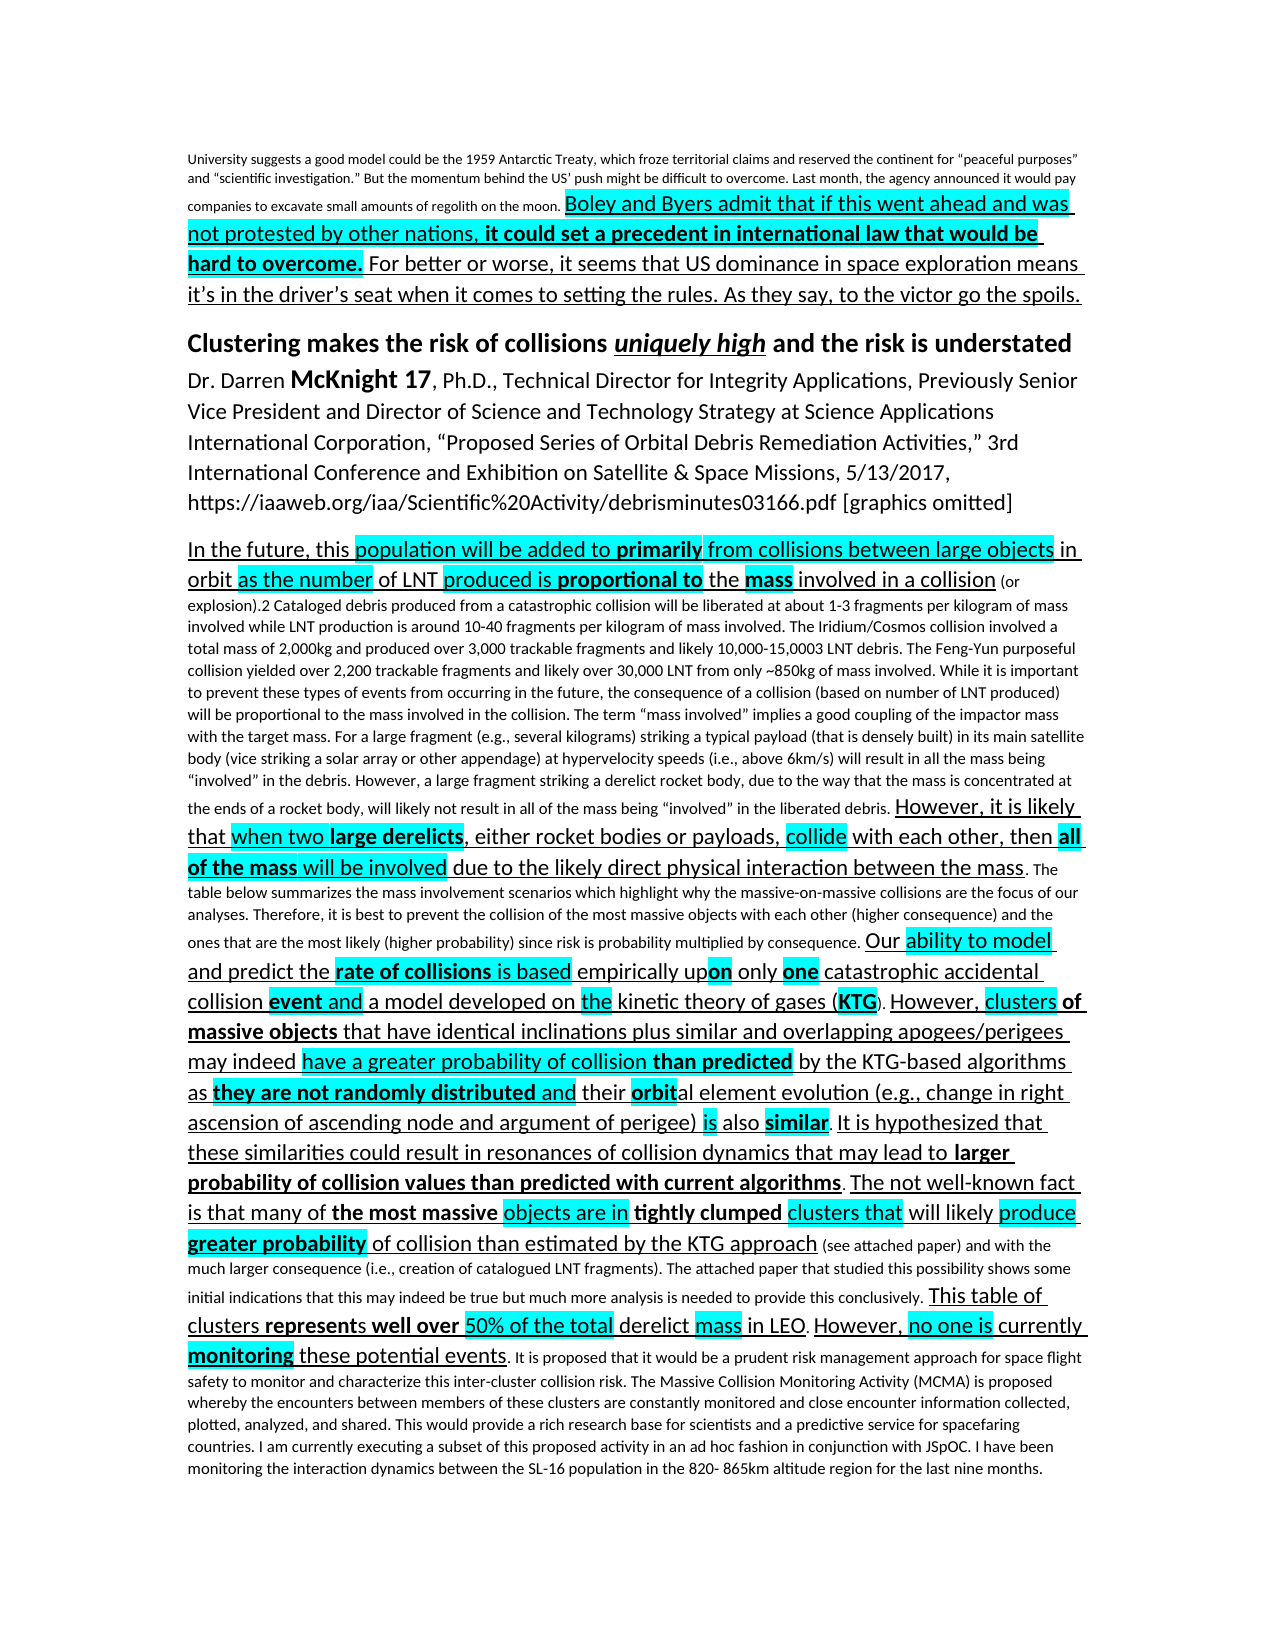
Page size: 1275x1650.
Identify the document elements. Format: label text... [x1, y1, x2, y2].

text In the future, this population will be added to primarily from collisions between large objects in orbit as the number of LNT produced is proportional to the mass involved in a collision (or explosion).2 Cataloged debris produced from a catastrophic collision will be liberated at about 1-3 fragments per kilogram of mass involved while LNT production is around 10-40 fragments per kilogram of mass involved. The Iridium/Cosmos collision involved a total mass of 2,000kg and produced over 3,000 trackable fragments and likely 10,000-15,0003 LNT debris. The Feng-Yun purposeful collision yielded over 2,200 trackable fragments and likely over 30,000 LNT from only ~850kg of mass involved. While it is important to prevent these types of events from occurring in the future, the consequence of a collision (based on number of LNT produced) will be proportional to the mass involved in the collision. The term “mass involved” implies a good coupling of the impactor mass with the target mass. For a large fragment (e.g., several kilograms) striking a typical payload (that is densely built) in its main satellite body (vice striking a solar array or other appendage) at hypervelocity speeds (i.e., above 6km/s) will result in all the mass being “involved” in the debris. However, a large fragment striking a derelict rocket body, due to the way that the mass is concentrated at the ends of a rocket body, will likely not result in all of the mass being “involved” in the liberated debris. However, it is likely that when two large derelicts, either rocket bodies or payloads, collide with each other, then all of the mass will be involved due to the likely direct physical interaction between the mass. The table below summarizes the mass involvement scenarios which highlight why the massive-on-massive collisions are the focus of our analyses. Therefore, it is best to prevent the collision of the most massive objects with each other (higher consequence) and the ones that are the most likely (higher probability) since risk is probability multiplied by consequence. Our ability to model and predict the rate of collisions is based empirically upon only one catastrophic accidental collision event and a model developed on the kinetic theory of gases (KTG). However, clusters of massive objects that have identical inclinations plus similar and overlapping apogees/perigees may indeed have a greater probability of collision than predicted by the KTG-based algorithms as they are not randomly distributed and their orbital element evolution (e.g., change in right ascension of ascending node and argument of perigee) is also similar. It is hypothesized that these similarities could result in resonances of collision dynamics that may lead to larger probability of collision values than predicted with current algorithms. The not well-known fact is that many of the most massive objects are in tightly clumped clusters that will likely produce greater probability of collision than estimated by the KTG approach (see attached paper) and with the much larger consequence (i.e., creation of catalogued LNT fragments). The attached paper that studied this possibility shows some initial indications that this may indeed be true but much more analysis is needed to provide this conclusively. This table of clusters represents well over 50% of the total derelict mass in LEO. However, no one is currently monitoring these potential events. It is proposed that it would be a prudent risk management approach for space flight safety to monitor and characterize this inter-cluster collision risk. The Massive Collision Monitoring Activity (MCMA) is proposed whereby the encounters between members of these clusters are constantly monitored and close encounter information collected, plotted, analyzed, and shared. This would provide a rich research base for scientists and a predictive service for spacefaring countries. I am currently executing a subset of this proposed activity in an ad hoc fashion in conjunction with JSpOC. I have been monitoring the interaction dynamics between the SL-16 population in the 820- 865km altitude region for the last nine months. [187, 535, 1087, 1479]
subtitle Clustering makes the risk of collisions uniquely high and the risk is understated [187, 327, 1087, 360]
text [187, 150, 1087, 308]
text Dr. Darren McKnight 17, Ph.D., Technical Director for Integrity Applications, Previously Senior Vice President and Director of Science and Technology Strategy at Science Applications International Corporation, “Proposed Series of Orbital Debris Remediation Activities,” 3rd International Conference and Exhibition on Satellite & Space Missions, 5/13/2017, https://iaaweb.org/iaa/Scientific%20Activity/debrisminutes03166.pdf [graphics omitted] [187, 362, 1087, 516]
